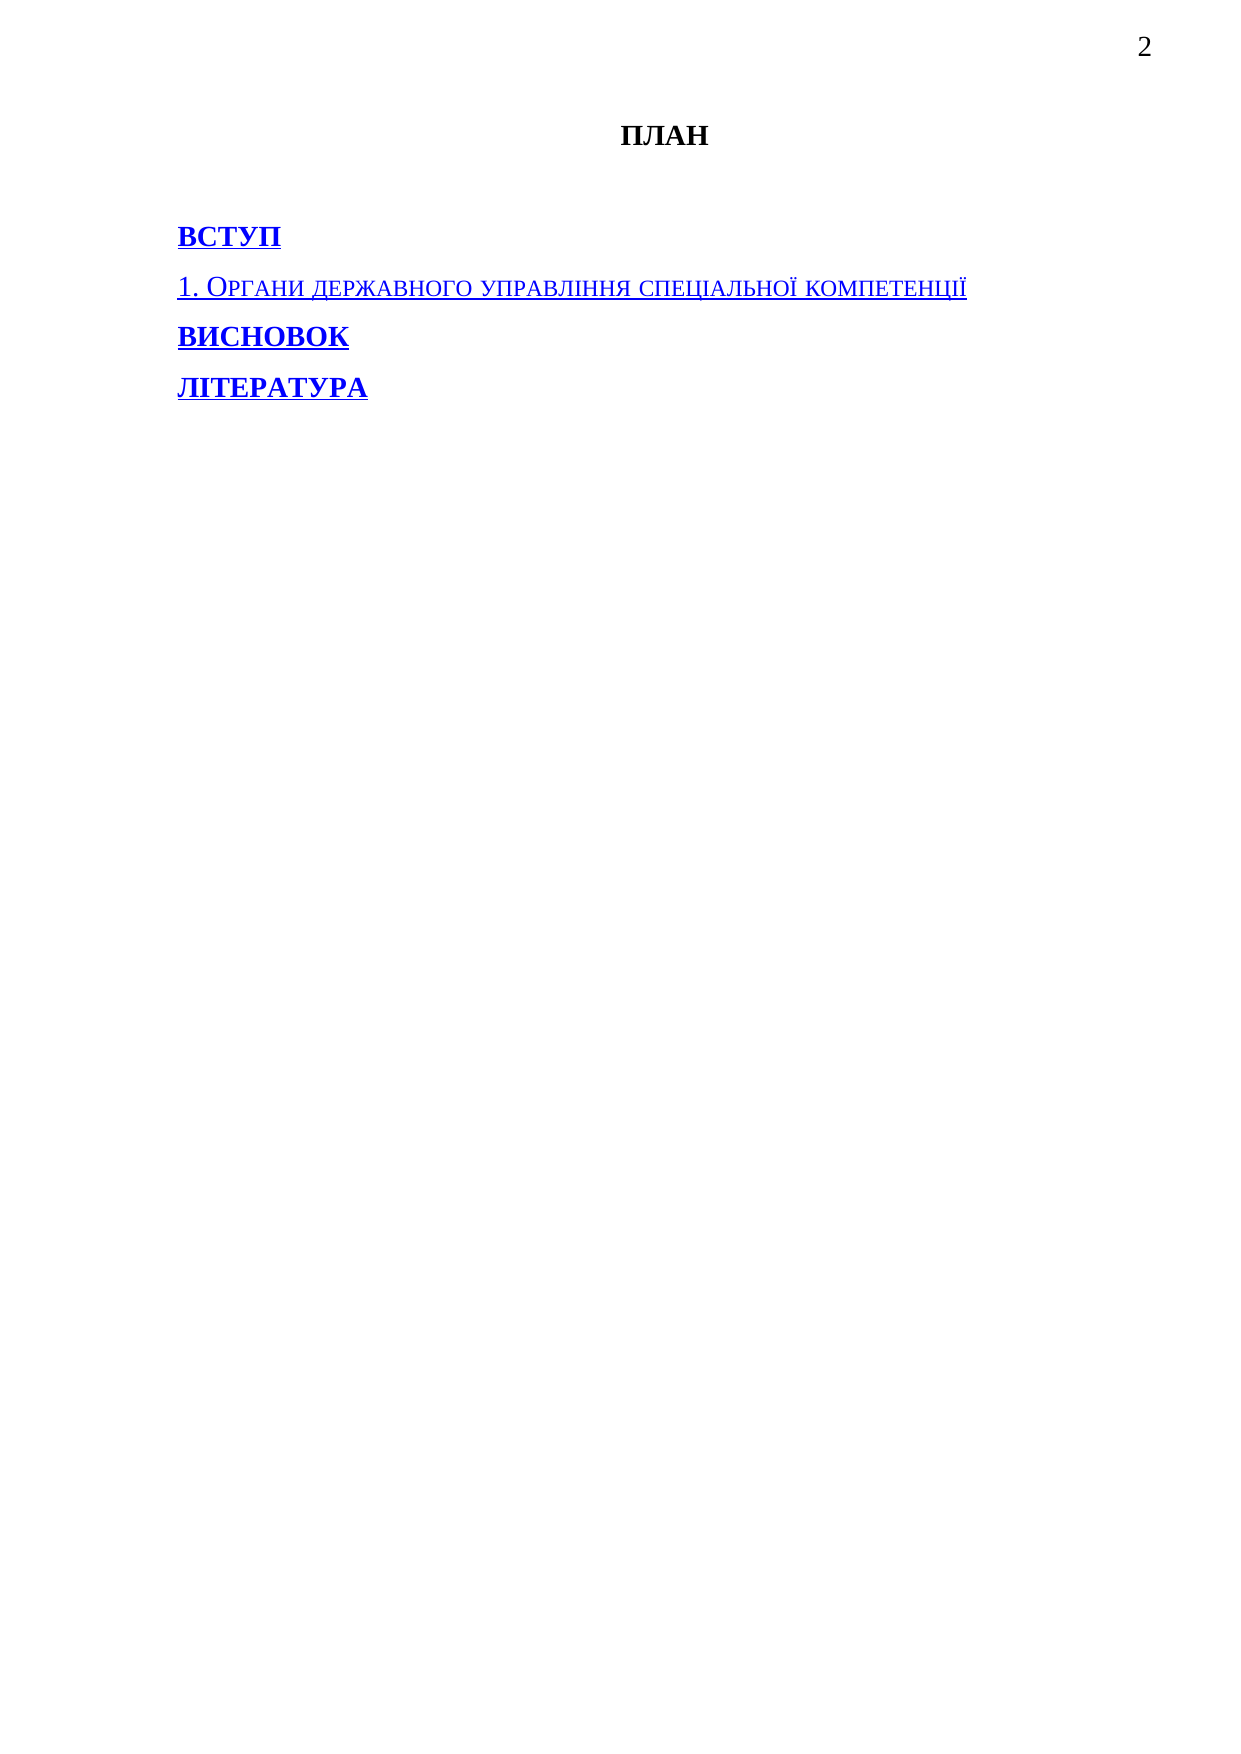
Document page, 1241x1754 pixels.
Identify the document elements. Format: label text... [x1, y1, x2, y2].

text Висновок 17 [177, 319, 1152, 353]
text Література 20 [177, 370, 1152, 403]
text Вступ 3 [177, 219, 1152, 252]
text 1. Органи державного управління спеціальної компетенції 5 [177, 269, 1152, 303]
text ПЛАН [177, 118, 1152, 152]
